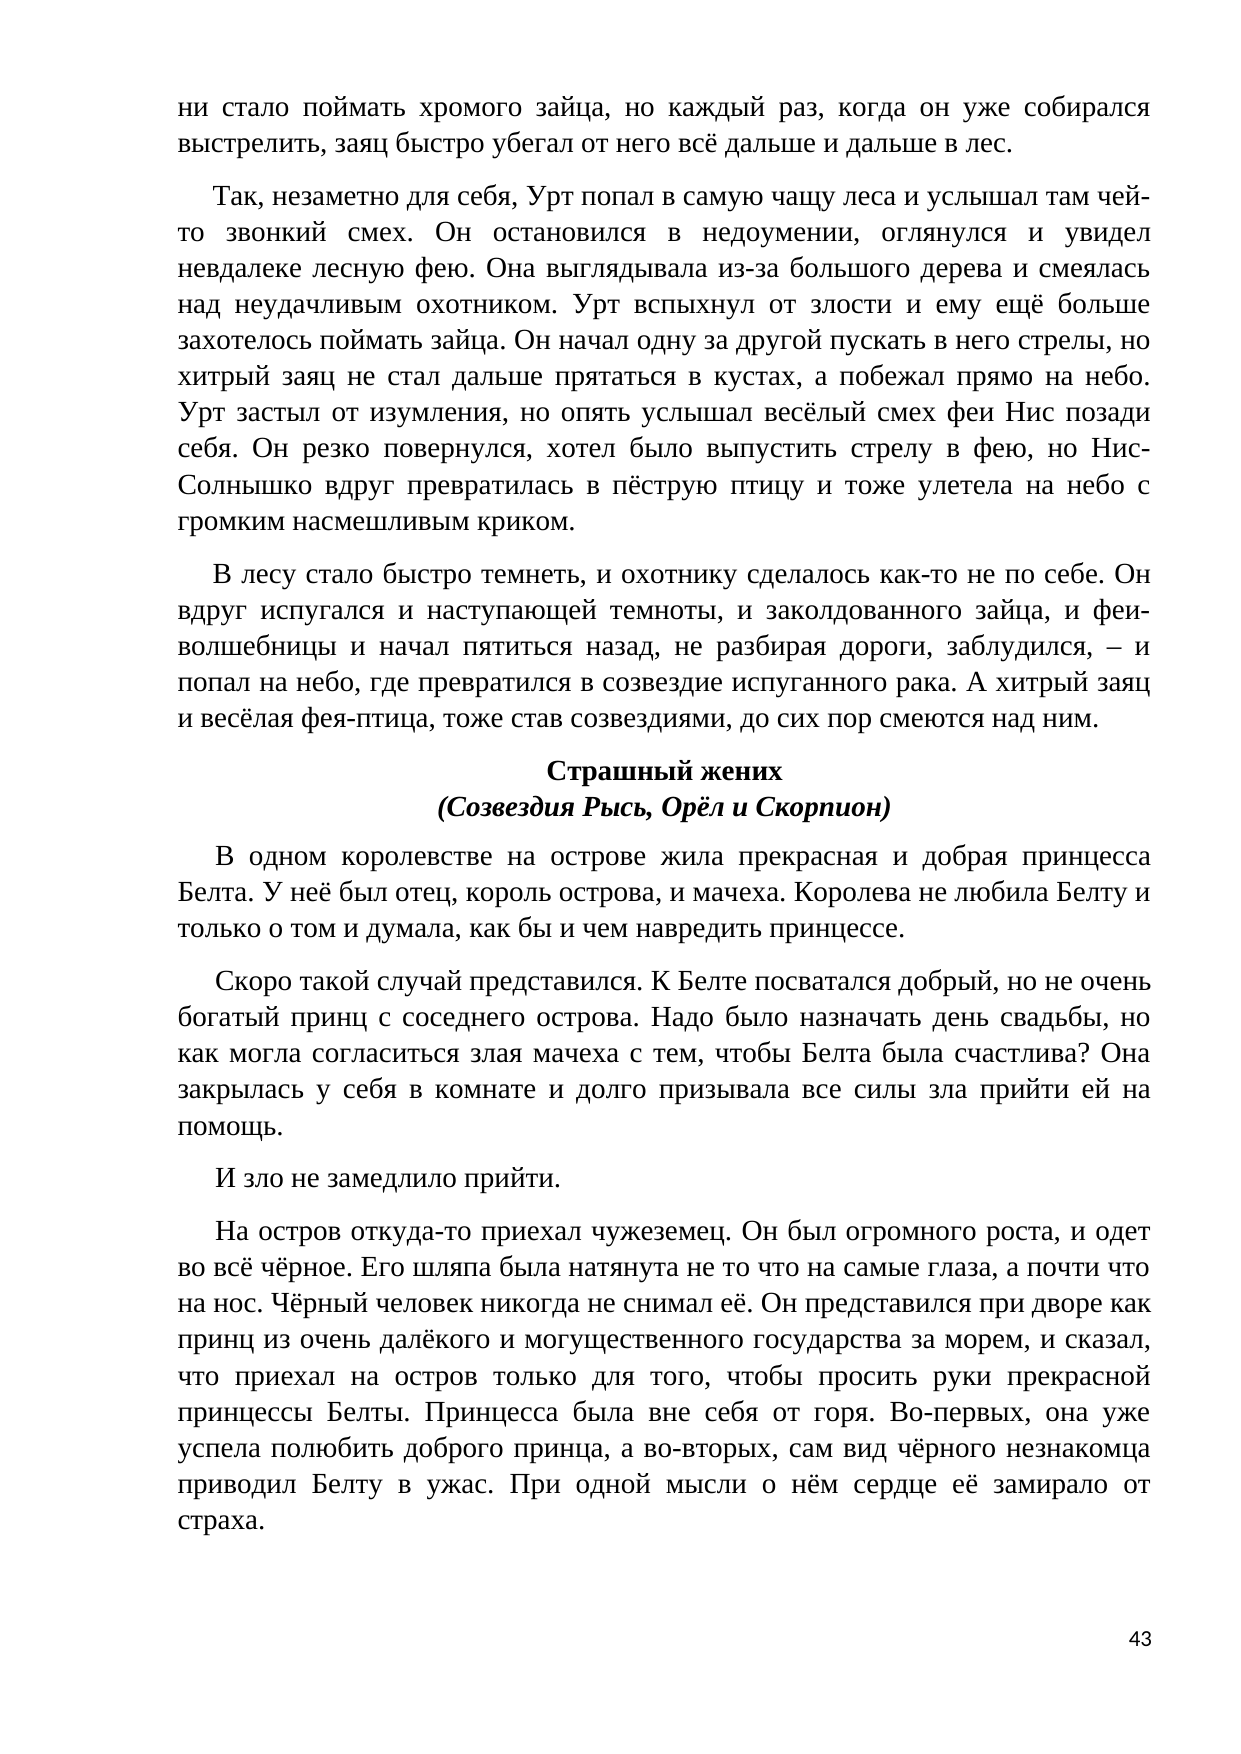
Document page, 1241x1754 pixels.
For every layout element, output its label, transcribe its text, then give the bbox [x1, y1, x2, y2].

text Так, незаметно для себя, Урт попал в самую чащу леса и услышал там чей-то звонкий смех. Он остановился в недоумении, оглянулся и увидел невдалеке лесную фею. Она выглядывала из-за большого дерева и смеялась над неудачливым охотником. Урт вспыхнул от злости и ему ещё больше захотелось поймать зайца. Он начал одну за другой пускать в него стрелы, но хитрый заяц не стал дальше прятаться в кустах, а побежал прямо на небо. Урт застыл от изумления, но опять услышал весёлый смех феи Нис позади себя. Он резко повернулся, хотел было выпустить стрелу в фею, но Нис-Солнышко вдруг превратилась в пёструю птицу и тоже улетела на небо с громким насмешливым криком. [177, 178, 1152, 536]
text На остров откуда-то приехал чужеземец. Он был огромного роста, и одет во всё чёрное. Его шляпа была натянута не то что на самые глаза, а почти что на нос. Чёрный человек никогда не снимал её. Он представился при дворе как принц из очень далёкого и могущественного государства за морем, и сказал, что приехал на остров только для того, чтобы просить руки прекрасной принцессы Белты. Принцесса была вне себя от горя. Во-первых, она уже успела полюбить доброго принца, а во-вторых, сам вид чёрного незнакомца приводил Белту в ужас. При одной мысли о нём сердце её замирало от страха. [177, 1213, 1152, 1536]
text И зло не замедлило прийти. [177, 1160, 1152, 1194]
text В лесу стало быстро темнеть, и охотнику сделалось как-то не по себе. Он вдруг испугался и наступающей темноты, и заколдованного зайца, и феи-волшебницы и начал пятиться назад, не разбирая дороги, заблудился, – и попал на небо, где превратился в созвездие испуганного рака. А хитрый заяц и весёлая фея-птица, тоже став созвездиями, до сих пор смеются над ним. [177, 556, 1152, 734]
text Скоро такой случай представился. К Белте посватался добрый, но не очень богатый принц с соседнего острова. Надо было назначать день свадьбы, но как могла согласиться злая мачеха с тем, чтобы Белта была счастлива? Она закрылась у себя в комнате и долго призывала все силы зла прийти ей на помощь. [177, 963, 1152, 1141]
subtitle Страшный жених (Созвездия Рысь, Орёл и Скорпион) [190, 753, 1139, 823]
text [177, 89, 1152, 158]
text В одном королевстве на острове жила прекрасная и добрая принцесса Белта. У неё был отец, король острова, и мачеха. Королева не любила Белту и только о том и думала, как бы и чем навредить принцессе. [177, 838, 1152, 944]
